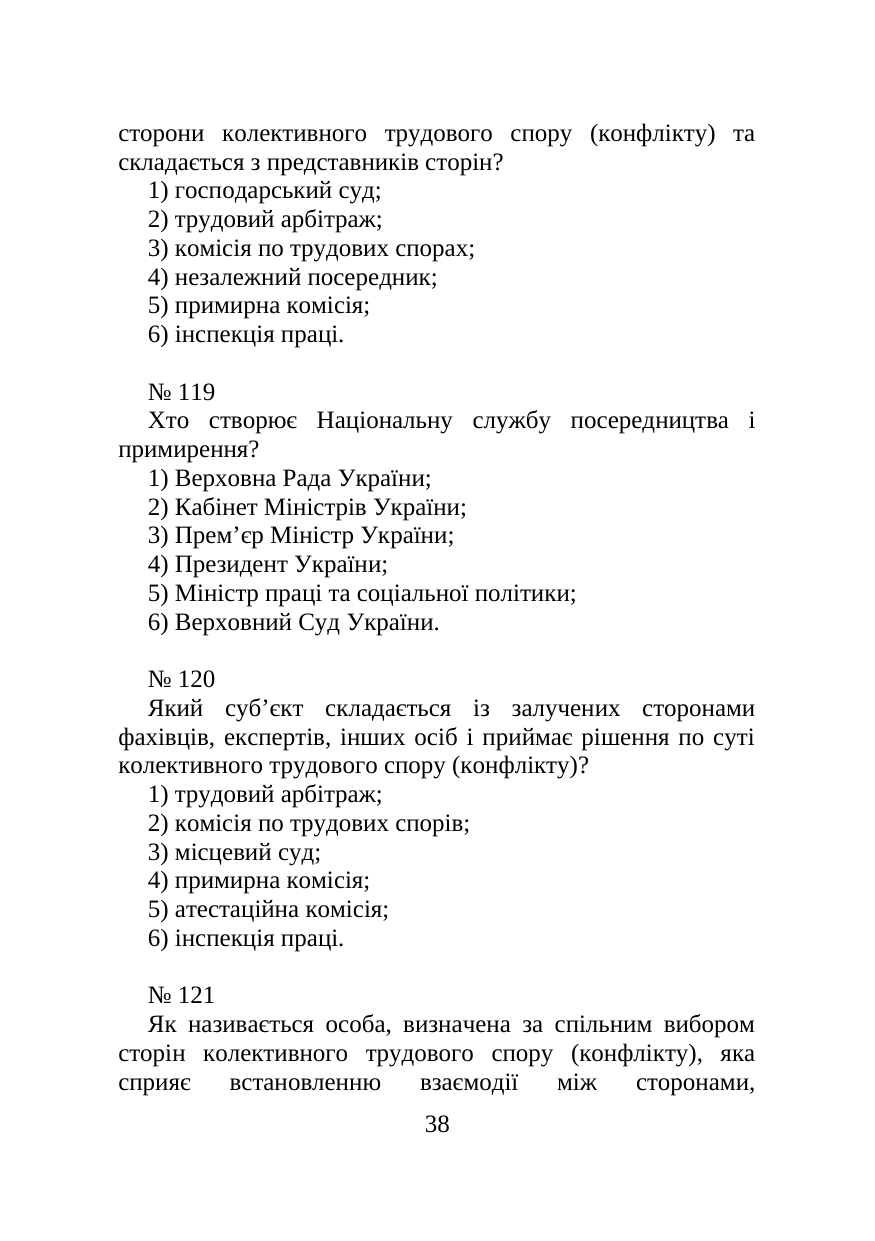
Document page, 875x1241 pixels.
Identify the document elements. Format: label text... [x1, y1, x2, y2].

text № 120 [118, 664, 756, 693]
text 1) господарський суд; [118, 176, 756, 204]
text № 121 [118, 981, 756, 1009]
text 5) Міністр праці та соціальної політики; [118, 578, 756, 607]
text Хто створює Національну службу посередництва і примирення? [118, 406, 756, 463]
text 4) Президент України; [118, 549, 756, 578]
text 6) інспекція праці. [118, 319, 756, 348]
text Який суб’єкт складається із залучених сторонами фахівців, експертів, інших осіб і приймає рішення по суті колективного трудового спору (конфлікту)? [118, 693, 756, 779]
text 4) примирна комісія; [118, 866, 756, 894]
text 5) примирна комісія; [118, 291, 756, 319]
text № 119 [118, 377, 756, 406]
text 2) Кабінет Міністрів України; [118, 492, 756, 521]
text 1) Верховна Рада України; [118, 463, 756, 492]
text 6) Верховний Суд України. [118, 607, 756, 636]
text 5) атестаційна комісія; [118, 894, 756, 923]
text 3) Прем’єр Міністр України; [118, 521, 756, 549]
text 6) інспекція праці. [118, 923, 756, 952]
text 3) місцевий суд; [118, 837, 756, 866]
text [118, 118, 756, 176]
text 3) комісія по трудових спорах; [118, 233, 756, 262]
text 1) трудовий арбітраж; [118, 779, 756, 808]
text 2) трудовий арбітраж; [118, 204, 756, 233]
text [118, 1009, 756, 1096]
text 4) незалежний посередник; [118, 262, 756, 291]
text 2) комісія по трудових спорів; [118, 808, 756, 837]
